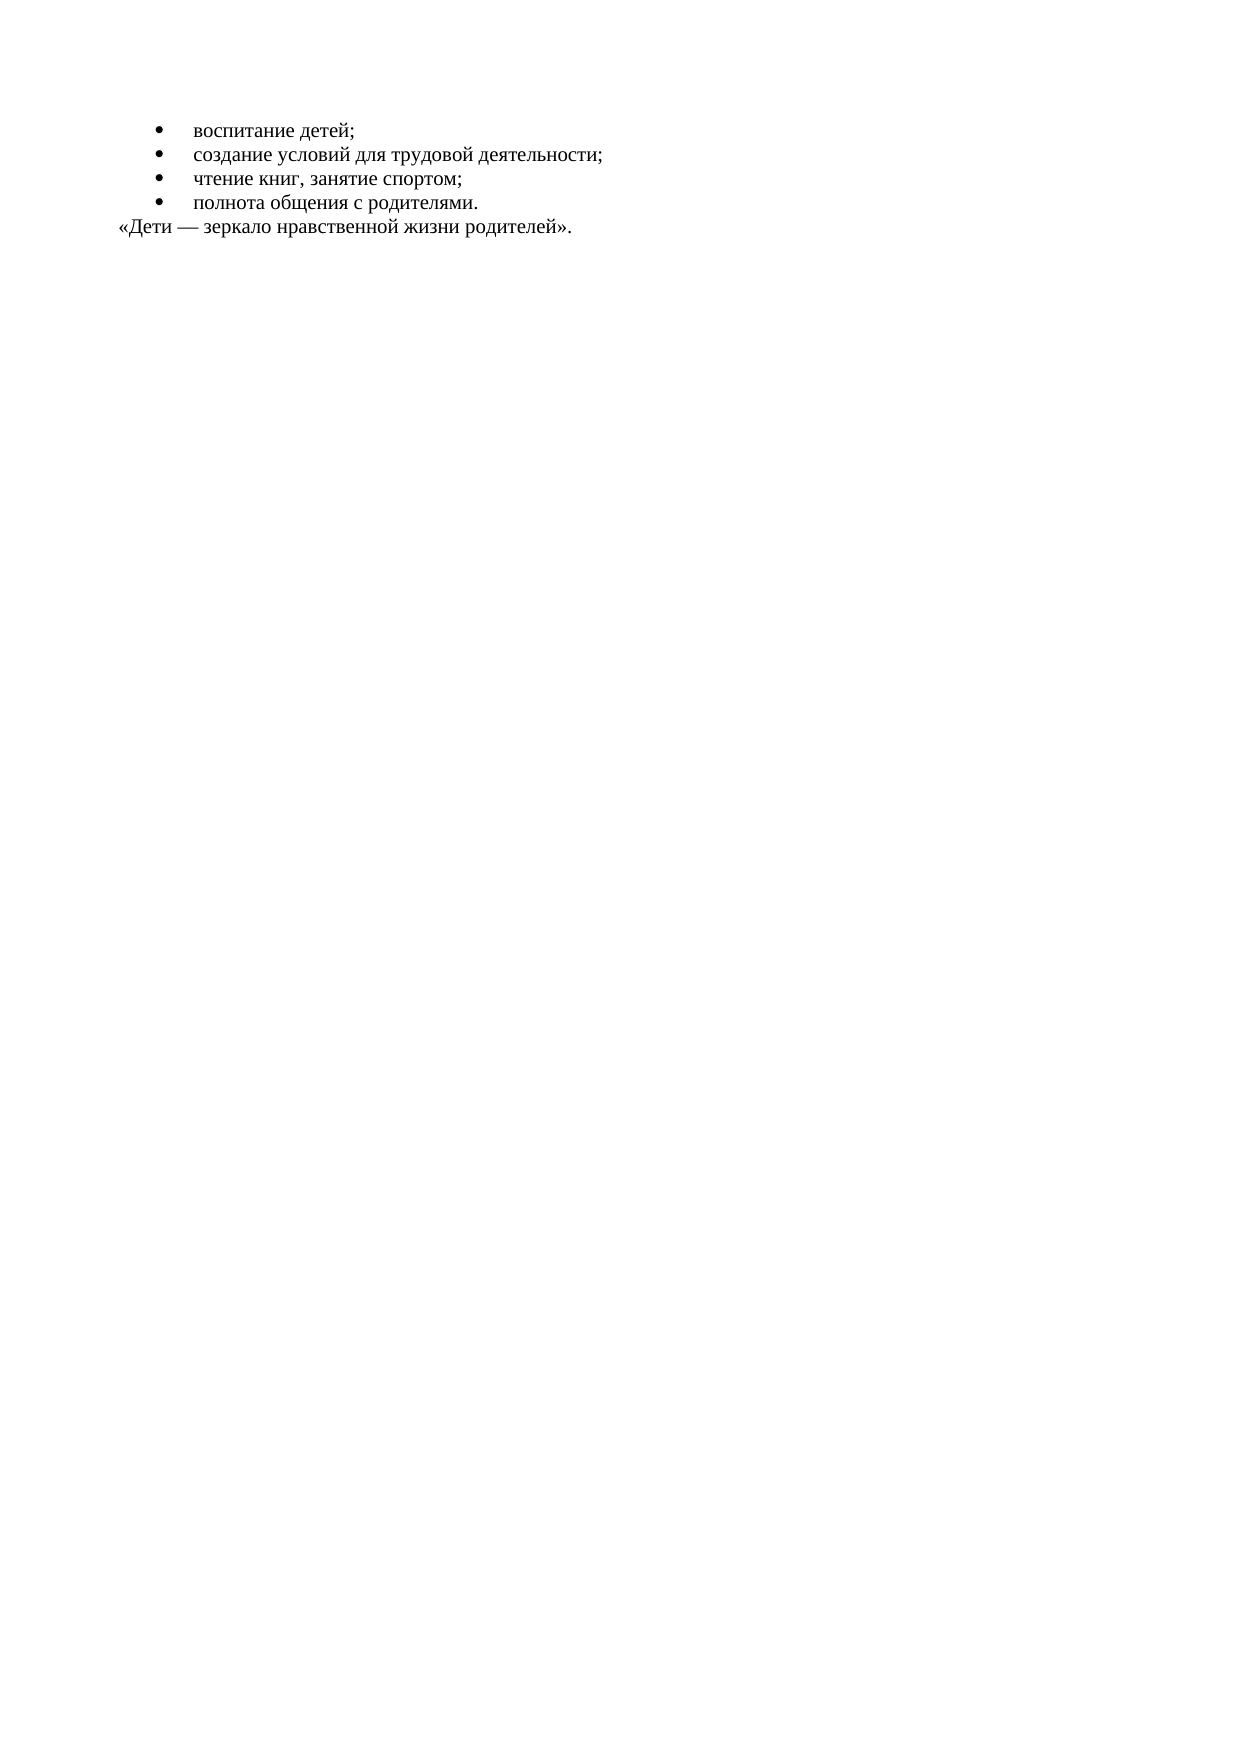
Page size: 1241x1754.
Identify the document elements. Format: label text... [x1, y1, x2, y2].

text «Дети — зеркало нравственной жизни родителей». [118, 214, 1122, 238]
list полнота общения с родителями. [156, 190, 1122, 214]
list чтение книг, занятие спортом; [156, 166, 1122, 190]
list создание условий для трудовой деятельности; [156, 142, 1122, 166]
list воспитание детей; [156, 118, 1122, 142]
